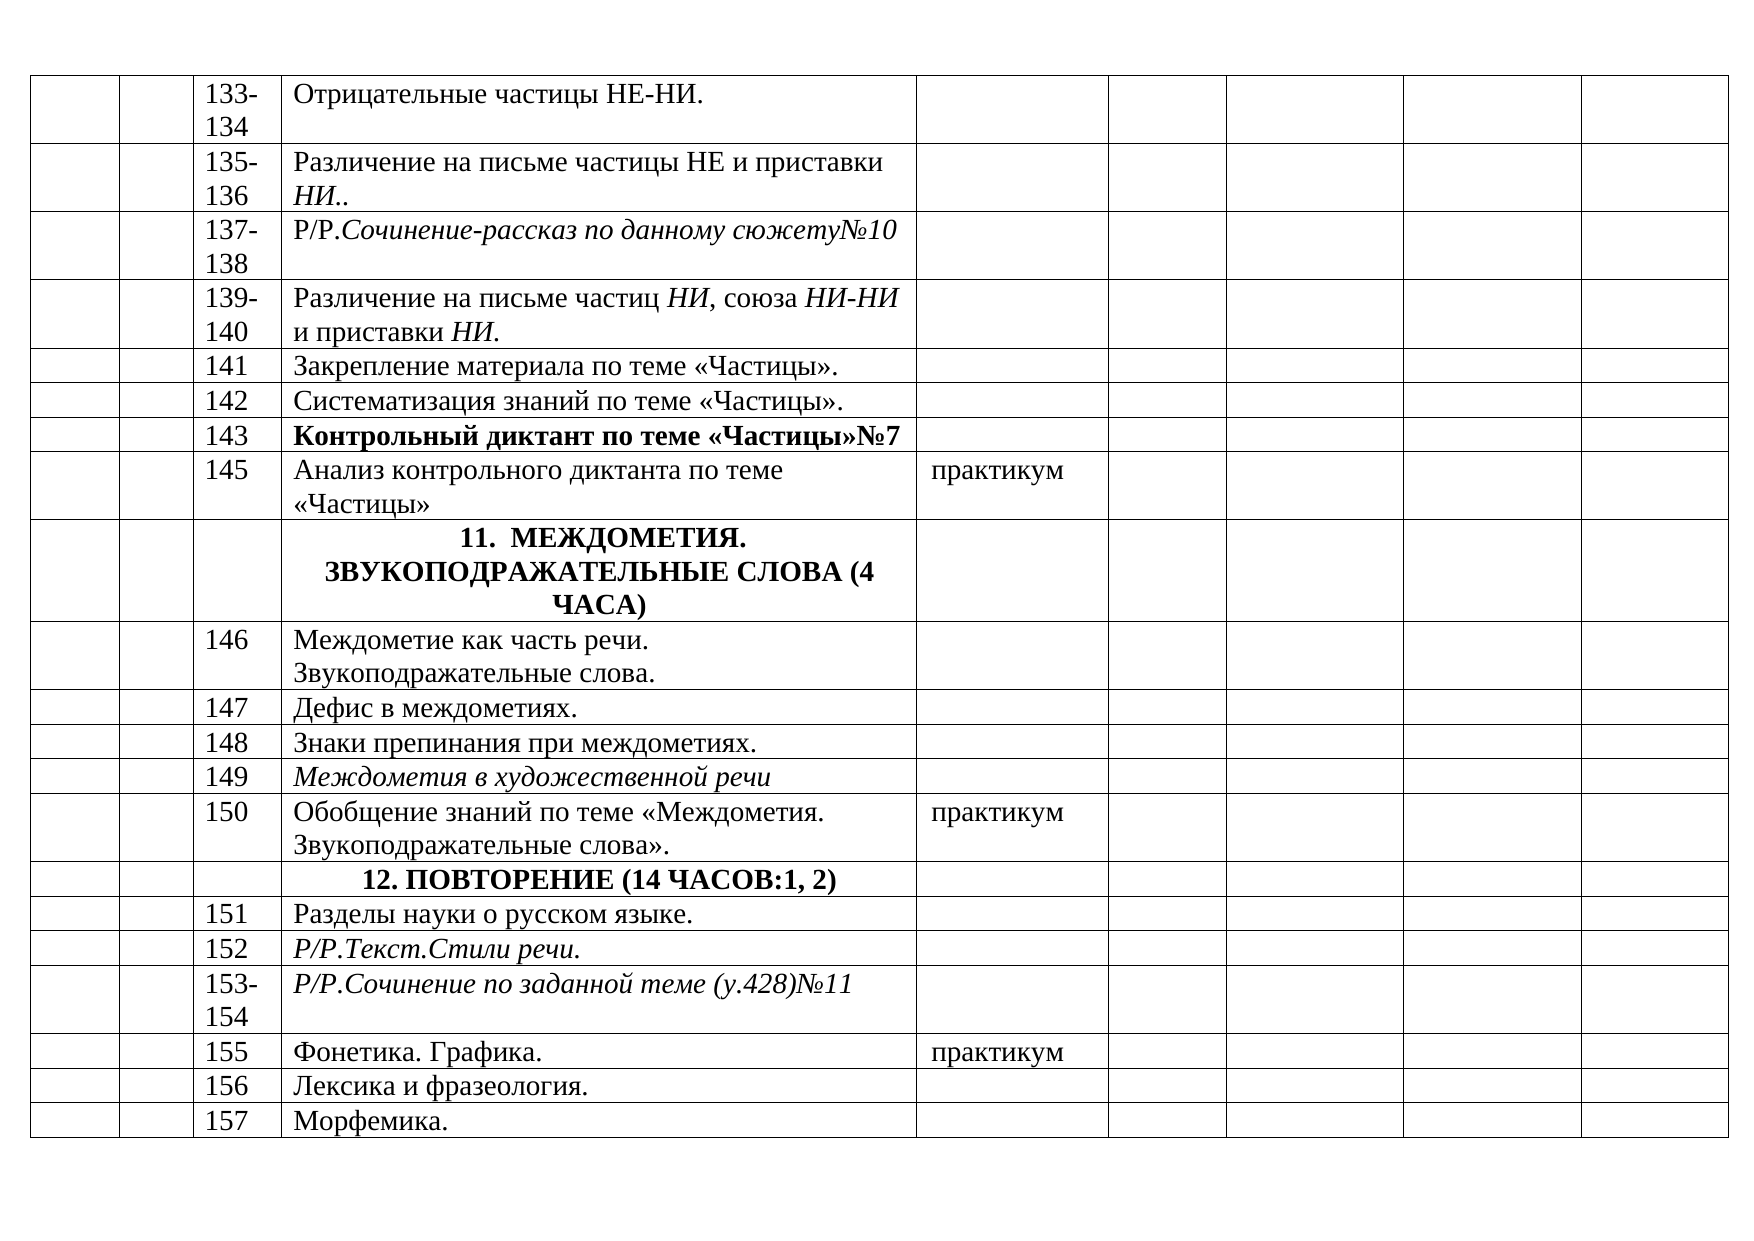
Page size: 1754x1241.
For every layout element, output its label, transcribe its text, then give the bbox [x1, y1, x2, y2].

table_cell [917, 690, 1108, 724]
table_cell [1109, 1034, 1226, 1067]
table_cell [917, 76, 1108, 143]
table_cell [31, 897, 119, 930]
table_cell [1109, 76, 1226, 143]
table_cell [917, 1103, 1108, 1137]
table_cell [120, 1069, 193, 1102]
table_cell [31, 280, 119, 347]
table_cell [1109, 725, 1226, 758]
table_cell [917, 280, 1108, 347]
table_cell [1582, 418, 1728, 451]
table_cell [1404, 1103, 1581, 1137]
table_cell Фонетика. Графика. [282, 1034, 916, 1067]
table_cell [917, 759, 1108, 793]
table_cell 153-154 [194, 966, 281, 1033]
table_cell [31, 144, 119, 211]
table_cell [1109, 520, 1226, 621]
table_cell 11. МЕЖДОМЕТИЯ. ЗВУКОПОДРАЖАТЕЛЬНЫЕ СЛОВА (4 ЧАСА) [282, 520, 916, 621]
table_cell Различение на письме частицы НЕ и приставки НИ.. [282, 144, 916, 211]
table_cell Отрицательные частицы НЕ-НИ. [282, 76, 916, 143]
table_cell [120, 520, 193, 621]
table_cell Контрольный диктант по теме «Частицы»№7 [282, 418, 916, 451]
table_cell [1227, 1103, 1403, 1137]
table_cell [120, 794, 193, 861]
table_cell Междометия в художественной речи [282, 759, 916, 793]
table_cell [1582, 1103, 1728, 1137]
table_cell [1227, 1069, 1403, 1102]
table_cell [917, 349, 1108, 382]
table_cell [31, 862, 119, 896]
table_cell 150 [194, 794, 281, 861]
table_cell 148 [194, 725, 281, 758]
table_cell [1404, 418, 1581, 451]
table_cell [1109, 144, 1226, 211]
table_cell [120, 897, 193, 930]
table_cell [1109, 349, 1226, 382]
table_cell практикум [917, 794, 1108, 861]
table_cell [120, 931, 193, 965]
table_cell [31, 966, 119, 1033]
table_cell [31, 520, 119, 621]
table_cell 152 [194, 931, 281, 965]
table_cell [1109, 966, 1226, 1033]
table_cell [1404, 931, 1581, 965]
table_cell [1404, 520, 1581, 621]
table_cell 139-140 [194, 280, 281, 347]
table_cell [1227, 622, 1403, 689]
table_cell [1582, 280, 1728, 347]
table_cell [917, 520, 1108, 621]
table_cell [1109, 862, 1226, 896]
table_cell [120, 622, 193, 689]
table_cell [917, 966, 1108, 1033]
table_cell [120, 725, 193, 758]
table_cell 133-134 [194, 76, 281, 143]
table_cell [120, 418, 193, 451]
table_cell [120, 759, 193, 793]
table_cell [1404, 349, 1581, 382]
table_cell [31, 759, 119, 793]
table_cell [917, 931, 1108, 965]
table_cell [1109, 418, 1226, 451]
table_cell [1109, 1069, 1226, 1102]
table_cell [1109, 452, 1226, 519]
table_cell 151 [194, 897, 281, 930]
table_cell Р/Р.Сочинение по заданной теме (у.428)№11 [282, 966, 916, 1033]
table_cell [1404, 690, 1581, 724]
table_cell [120, 280, 193, 347]
table_cell 149 [194, 759, 281, 793]
table_cell [1227, 280, 1403, 347]
table_cell 141 [194, 349, 281, 382]
table_cell 157 [194, 1103, 281, 1137]
table_cell 12. ПОВТОРЕНИЕ (14 ЧАСОВ:1, 2) [282, 862, 916, 896]
table_cell [1404, 794, 1581, 861]
table_cell [120, 383, 193, 417]
table_cell [1404, 622, 1581, 689]
table_cell [1227, 520, 1403, 621]
table_cell [31, 76, 119, 143]
table_cell [1582, 862, 1728, 896]
table_cell 156 [194, 1069, 281, 1102]
table_cell [120, 1034, 193, 1067]
table_cell Обобщение знаний по теме «Междометия. Звукоподражательные слова». [282, 794, 916, 861]
table_cell [1404, 383, 1581, 417]
table_cell [917, 897, 1108, 930]
table_cell [917, 622, 1108, 689]
table_cell [1582, 622, 1728, 689]
table_cell [1227, 76, 1403, 143]
table_cell [120, 966, 193, 1033]
table_cell Систематизация знаний по теме «Частицы». [282, 383, 916, 417]
table_cell [194, 862, 281, 896]
table_cell 142 [194, 383, 281, 417]
table_cell [1109, 383, 1226, 417]
table_cell [1109, 794, 1226, 861]
table_cell Анализ контрольного диктанта по теме «Частицы» [282, 452, 916, 519]
table_cell [1109, 897, 1226, 930]
table_cell 145 [194, 452, 281, 519]
table_cell 143 [194, 418, 281, 451]
table_cell [1404, 1069, 1581, 1102]
table_cell [1227, 212, 1403, 279]
table_cell [1582, 725, 1728, 758]
table_cell [31, 452, 119, 519]
table_cell [31, 349, 119, 382]
table_cell [1582, 452, 1728, 519]
table_cell [1582, 794, 1728, 861]
table_cell [1227, 144, 1403, 211]
table_cell [120, 862, 193, 896]
table_cell [1404, 1034, 1581, 1067]
table_cell [1404, 76, 1581, 143]
table_cell [1582, 144, 1728, 211]
table_cell [31, 418, 119, 451]
table_cell Разделы науки о русском языке. [282, 897, 916, 930]
table_cell [1404, 862, 1581, 896]
table_cell [1404, 966, 1581, 1033]
table_cell [1109, 690, 1226, 724]
table_cell [1582, 966, 1728, 1033]
table_cell [1109, 212, 1226, 279]
table_cell [1404, 144, 1581, 211]
table_cell [31, 690, 119, 724]
table_cell [31, 931, 119, 965]
table_cell [1404, 725, 1581, 758]
table_cell практикум [917, 452, 1108, 519]
table_cell [917, 418, 1108, 451]
table_cell [194, 520, 281, 621]
table_cell Различение на письме частиц НИ, союза НИ-НИ и приставки НИ. [282, 280, 916, 347]
table_cell [120, 76, 193, 143]
table_cell [31, 383, 119, 417]
table_cell Лексика и фразеология. [282, 1069, 916, 1102]
table_cell [1109, 759, 1226, 793]
table_cell [1227, 1034, 1403, 1067]
table_cell [1227, 794, 1403, 861]
table_cell Р/Р.Сочинение-рассказ по данному сюжету№10 [282, 212, 916, 279]
table_cell Междометие как часть речи. Звукоподражательные слова. [282, 622, 916, 689]
table_cell [1404, 759, 1581, 793]
table_cell [1109, 280, 1226, 347]
table_cell [1582, 897, 1728, 930]
table_cell [31, 1069, 119, 1102]
table_cell [1582, 931, 1728, 965]
table_cell [917, 212, 1108, 279]
table_cell [31, 622, 119, 689]
table_cell [1227, 452, 1403, 519]
table_cell [31, 212, 119, 279]
table_cell [1404, 897, 1581, 930]
table_cell [120, 690, 193, 724]
table_cell [1227, 759, 1403, 793]
table_cell Закрепление материала по теме «Частицы». [282, 349, 916, 382]
table_cell [120, 144, 193, 211]
table_cell Знаки препинания при междометиях. [282, 725, 916, 758]
table_cell [917, 725, 1108, 758]
table_cell [31, 794, 119, 861]
table_cell 137-138 [194, 212, 281, 279]
table_cell [1582, 520, 1728, 621]
table_cell [1582, 212, 1728, 279]
table_cell [1109, 622, 1226, 689]
table_cell [1227, 725, 1403, 758]
table_cell [1582, 76, 1728, 143]
table_cell [917, 144, 1108, 211]
table_cell [917, 383, 1108, 417]
table_cell [1227, 418, 1403, 451]
table_cell [1109, 931, 1226, 965]
table_cell [31, 1034, 119, 1067]
table_cell [1582, 690, 1728, 724]
table_cell Дефис в междометиях. [282, 690, 916, 724]
table_cell 155 [194, 1034, 281, 1067]
table_cell 135-136 [194, 144, 281, 211]
table_cell 147 [194, 690, 281, 724]
table_cell [1582, 1069, 1728, 1102]
table_cell [31, 725, 119, 758]
table_cell [120, 212, 193, 279]
table_cell [1109, 1103, 1226, 1137]
table_cell [1404, 212, 1581, 279]
table_cell Морфемика. [282, 1103, 916, 1137]
table_cell 146 [194, 622, 281, 689]
table_cell [1227, 966, 1403, 1033]
table_cell [917, 862, 1108, 896]
table_cell [1227, 931, 1403, 965]
table_cell [120, 349, 193, 382]
table_cell [1227, 862, 1403, 896]
table_cell [917, 1069, 1108, 1102]
table_cell [1227, 897, 1403, 930]
table_cell Р/Р.Текст.Стили речи. [282, 931, 916, 965]
table_cell [1227, 690, 1403, 724]
table_cell [120, 1103, 193, 1137]
table_cell [1582, 349, 1728, 382]
table_cell [1404, 452, 1581, 519]
table_cell [1227, 383, 1403, 417]
table_cell [31, 1103, 119, 1137]
table_cell [120, 452, 193, 519]
table_cell практикум [917, 1034, 1108, 1067]
table_cell [1227, 349, 1403, 382]
table_cell [1582, 759, 1728, 793]
table_cell [1582, 1034, 1728, 1067]
table_cell [1404, 280, 1581, 347]
table_cell [1582, 383, 1728, 417]
